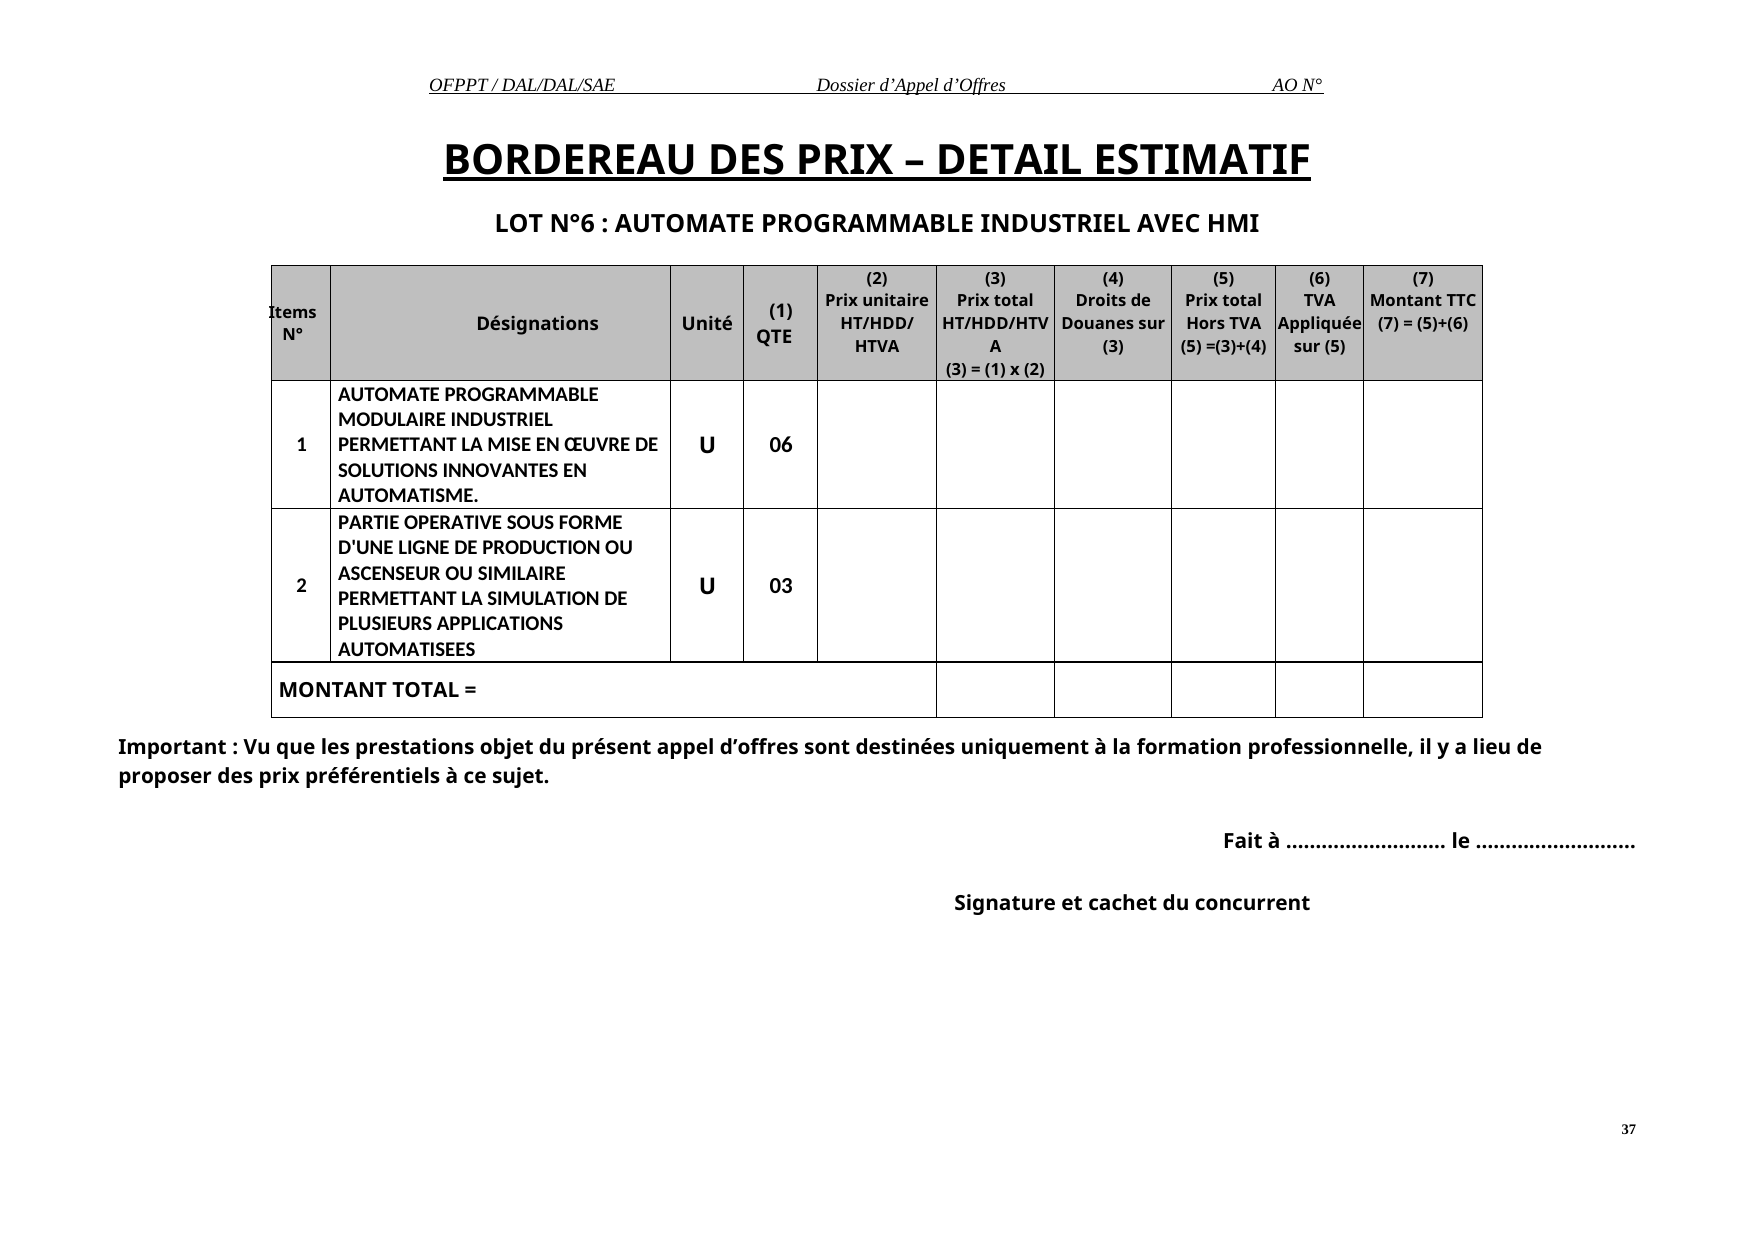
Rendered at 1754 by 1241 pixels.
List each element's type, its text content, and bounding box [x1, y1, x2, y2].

table_cell [1276, 381, 1363, 508]
table_cell [1364, 381, 1482, 508]
table_cell [1364, 509, 1482, 661]
table_cell [1172, 663, 1275, 717]
table_header (1) QTE [744, 266, 817, 380]
table_cell [1276, 509, 1363, 661]
table_cell [937, 663, 1054, 717]
table_cell U [671, 381, 743, 508]
table_header Unité [671, 266, 743, 380]
text Signature et cachet du concurrent [118, 888, 1636, 917]
table_cell [1055, 381, 1171, 508]
text LOT N°6 : AUTOMATE PROGRAMMABLE INDUSTRIEL AVEC HMI [118, 206, 1636, 240]
table_cell [818, 509, 936, 661]
table_header Désignations [331, 266, 670, 380]
table_cell 03 [744, 509, 817, 661]
table_cell [1172, 509, 1275, 661]
table_header (3) Prix total HT/HDD/HTVA (3) = (1) x (2) [937, 266, 1054, 380]
table_cell [1055, 663, 1171, 717]
table_cell [1364, 663, 1482, 717]
table_cell [1276, 663, 1363, 717]
text BORDEREAU DES PRIX – DETAIL ESTIMATIF [118, 129, 1636, 186]
table_cell 06 [744, 381, 817, 508]
table_cell [1172, 381, 1275, 508]
table_header (5) Prix total Hors TVA (5) =(3)+(4) [1172, 266, 1275, 380]
table_cell U [671, 509, 743, 661]
table_header Items N° [272, 266, 330, 380]
table_cell [937, 509, 1054, 661]
table_cell [937, 381, 1054, 508]
table_cell MONTANT TOTAL = [272, 663, 936, 717]
table_header (6) TVA Appliquée sur (5) [1276, 266, 1363, 380]
table_cell 2 [272, 509, 330, 661]
table_cell AUTOMATE PROGRAMMABLE MODULAIRE INDUSTRIEL PERMETTANT LA MISE EN ŒUVRE DE SOLUTIONS INNOVANTES EN AUTOMATISME. [331, 381, 670, 508]
text Important : Vu que les prestations objet du présent appel d’offres sont destinées uniquement à la formation professionnelle, il y a lieu de proposer des prix préférentiels à ce sujet. [118, 732, 1636, 789]
table_header (7) Montant TTC (7) = (5)+(6) [1364, 266, 1482, 380]
text Fait à ……………………… le ……………………… [118, 827, 1636, 855]
table_cell [1055, 509, 1171, 661]
table_header (4) Droits de Douanes sur (3) [1055, 266, 1171, 380]
table_header (2) Prix unitaire HT/HDD/HTVA [818, 266, 936, 380]
table_cell PARTIE OPERATIVE SOUS FORME D'UNE LIGNE DE PRODUCTION OU ASCENSEUR OU SIMILAIRE PERMETTANT LA SIMULATION DE PLUSIEURS APPLICATIONS AUTOMATISEES [331, 509, 670, 661]
table_cell [818, 381, 936, 508]
table_cell 1 [272, 381, 330, 508]
